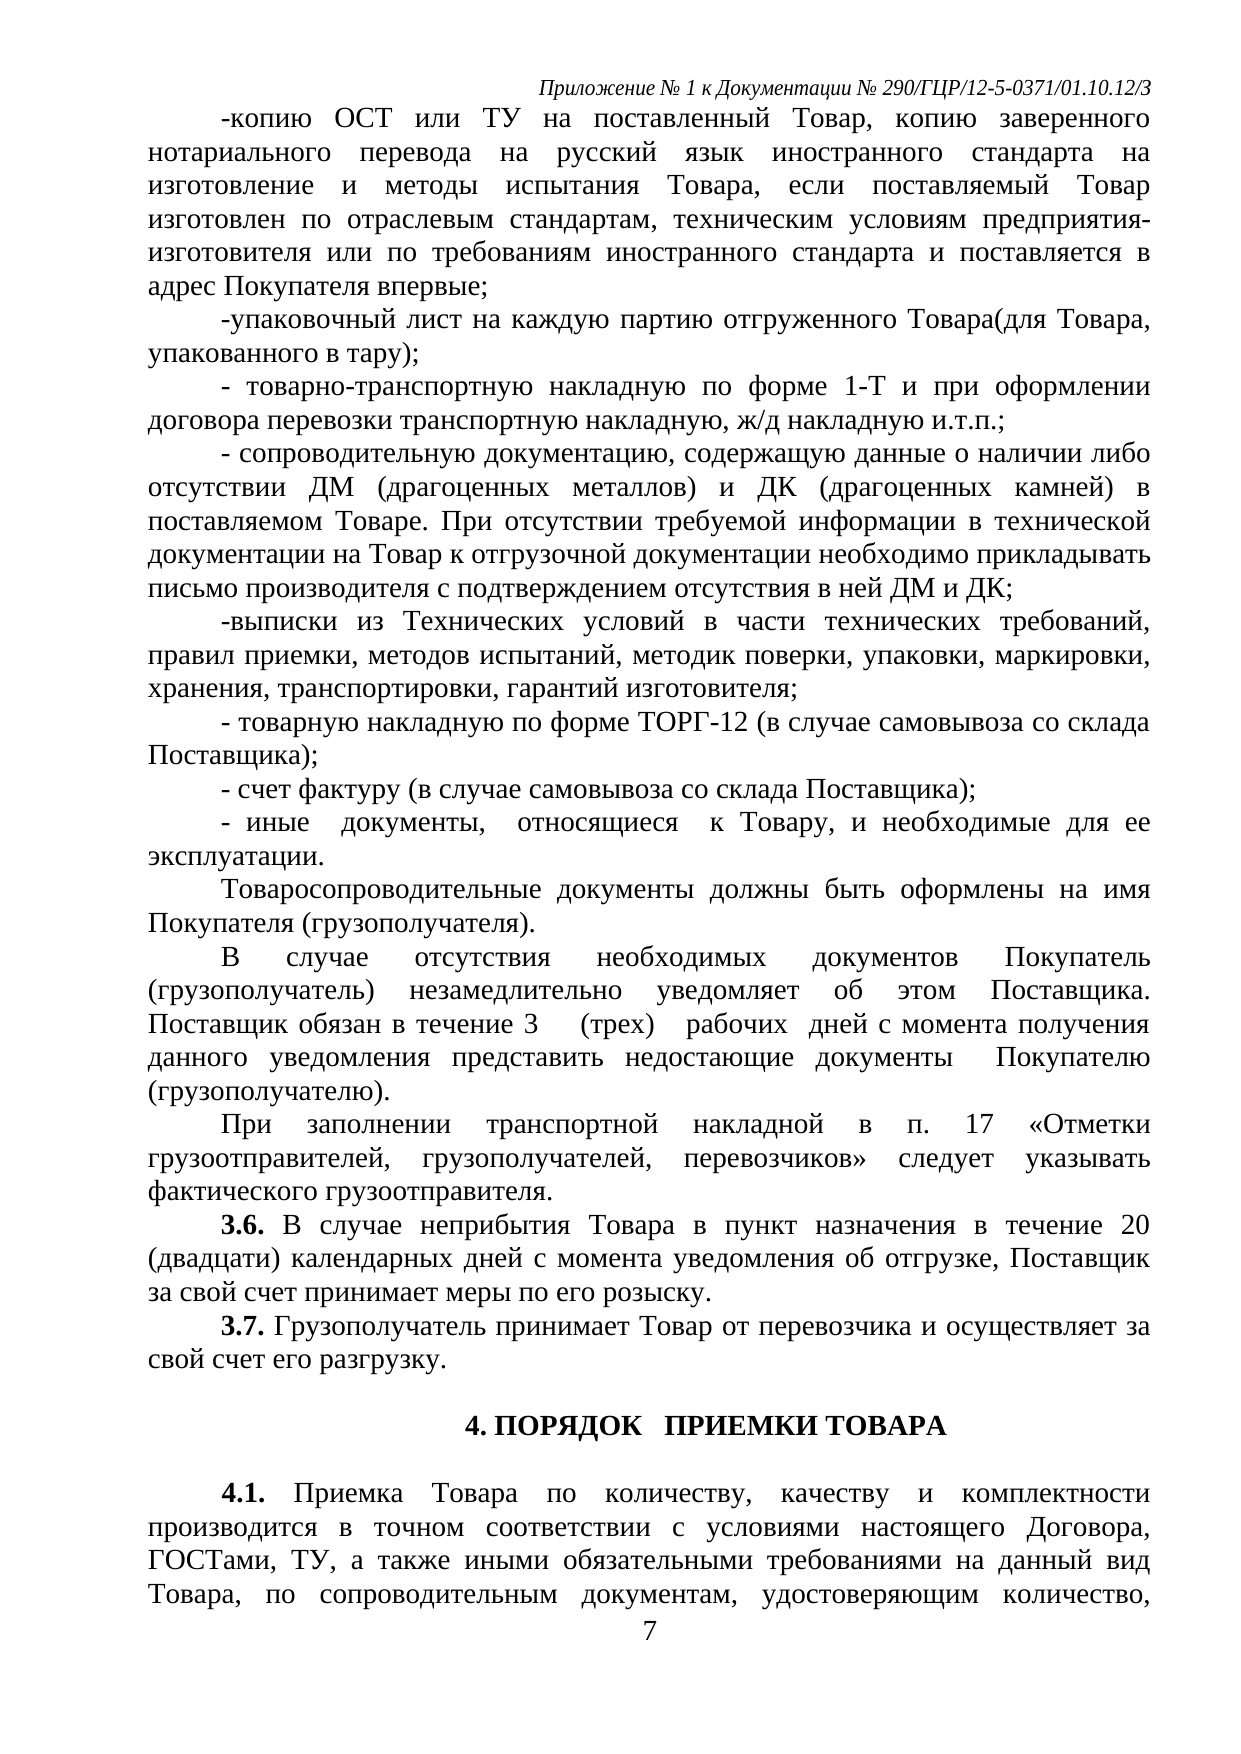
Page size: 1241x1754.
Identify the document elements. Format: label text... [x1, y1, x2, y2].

text -выписки из Технических условий в части технических требований, правил приемки, методов испытаний, методик поверки, упаковки, маркировки, хранения, транспортировки, гарантий изготовителя; [148, 603, 1152, 704]
text - счет фактуру (в случае самовывоза со склада Поставщика); [148, 771, 1152, 804]
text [148, 1475, 1152, 1609]
text - товарно-транспортную накладную по форме 1-Т и при оформлении договора перевозки транспортную накладную, ж/д накладную и.т.п.; [148, 368, 1152, 436]
text - сопроводительную документацию, содержащую данные о наличии либо отсутствии ДМ (драгоценных металлов) и ДК (драгоценных камней) в поставляемом Товаре. При отсутствии требуемой информации в технической документации на Товар к отгрузочной документации необходимо прикладывать письмо производителя с подтверждением отсутствия в ней ДМ и ДК; [148, 436, 1152, 603]
text - иные документы, относящиеся к Товару, и необходимые для ее эксплуатации. [148, 804, 1152, 872]
text 3.7. Грузополучатель принимает Товар от перевозчика и осуществляет за свой счет его разгрузку. [148, 1308, 1152, 1375]
text В случае отсутствия необходимых документов Покупатель (грузополучатель) незамедлительно уведомляет об этом Поставщика. Поставщик обязан в течение 3 (трех) рабочих дней с момента получения данного уведомления представить недостающие документы Покупателю (грузополучателю). [148, 939, 1152, 1106]
text -упаковочный лист на каждую партию отгруженного Товара(для Товара, упакованного в тару); [148, 301, 1152, 368]
text 4. ПОРЯДОК ПРИЕМКИ ТОВАРА [148, 1408, 1152, 1442]
text -копию ОСТ или ТУ на поставленный Товар, копию заверенного нотариального перевода на русский язык иностранного стандарта на изготовление и методы испытания Товара, если поставляемый Товар изготовлен по отраслевым стандартам, техническим условиям предприятия-изготовителя или по требованиям иностранного стандарта и поставляется в адрес Покупателя впервые; [148, 100, 1152, 301]
text Товаросопроводительные документы должны быть оформлены на имя Покупателя (грузополучателя). [148, 872, 1152, 939]
text При заполнении транспортной накладной в п. 17 «Отметки грузоотправителей, грузополучателей, перевозчиков» следует указывать фактического грузоотправителя. [148, 1106, 1152, 1207]
text - товарную накладную по форме ТОРГ-12 (в случае самовывоза со склада Поставщика); [148, 704, 1152, 771]
text 3.6. В случае неприбытия Товара в пункт назначения в течение 20 (двадцати) календарных дней с момента уведомления об отгрузке, Поставщик за свой счет принимает меры по его розыску. [148, 1207, 1152, 1308]
